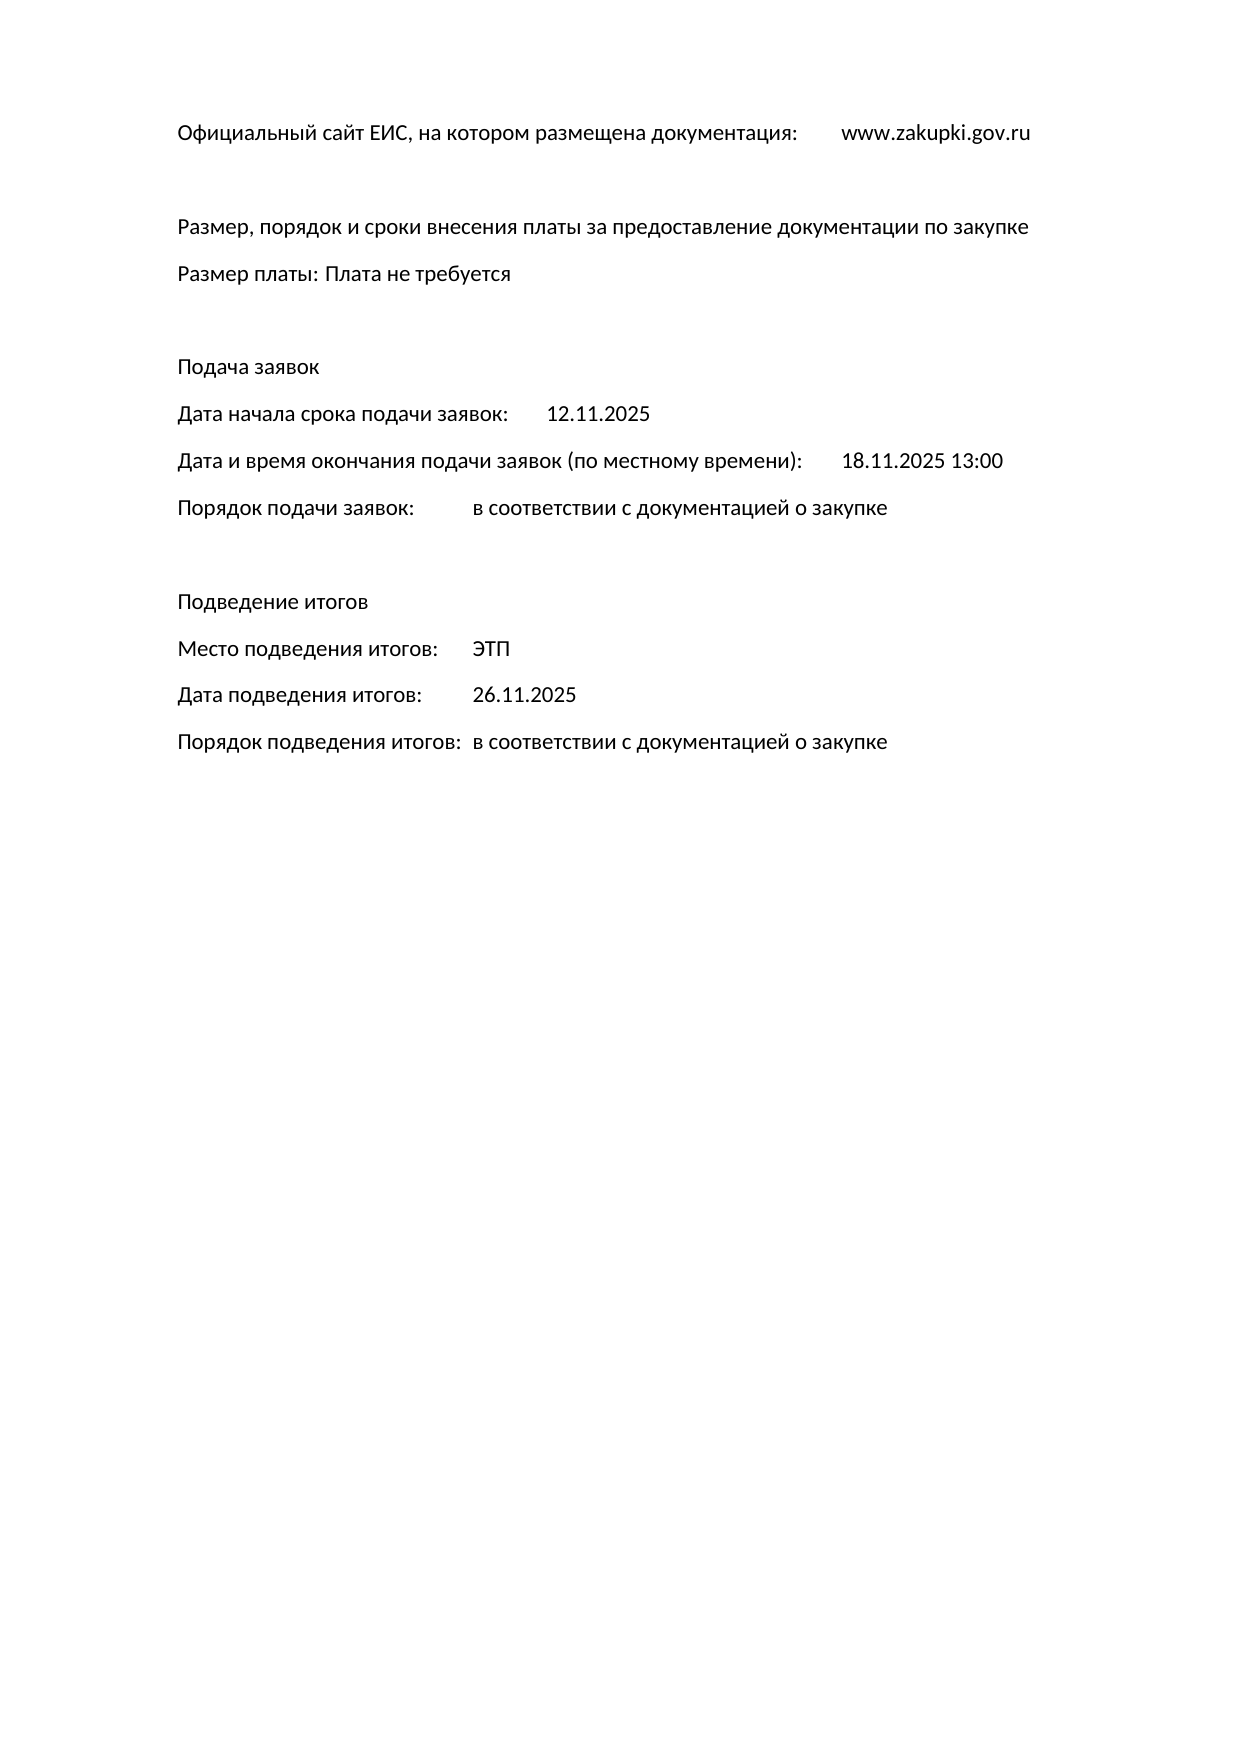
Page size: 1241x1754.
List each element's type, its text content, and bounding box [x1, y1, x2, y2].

text Официальный сайт ЕИС, на котором размещена документация: www.zakupki.gov.ru [177, 118, 1152, 146]
text Порядок подведения итогов: в соответствии с документацией о закупке [177, 727, 1152, 756]
text Место подведения итогов: ЭТП [177, 634, 1152, 662]
text Размер платы: Плата не требуется [177, 259, 1152, 287]
text Подведение итогов [177, 587, 1152, 615]
text Подача заявок [177, 352, 1152, 381]
text Дата подведения итогов: 26.11.2025 [177, 681, 1152, 709]
text Порядок подачи заявок: в соответствии с документацией о закупке [177, 493, 1152, 521]
text Дата и время окончания подачи заявок (по местному времени): 18.11.2025 13:00 [177, 446, 1152, 474]
text Дата начала срока подачи заявок: 12.11.2025 [177, 399, 1152, 427]
text Размер, порядок и сроки внесения платы за предоставление документации по закупке [177, 212, 1152, 240]
